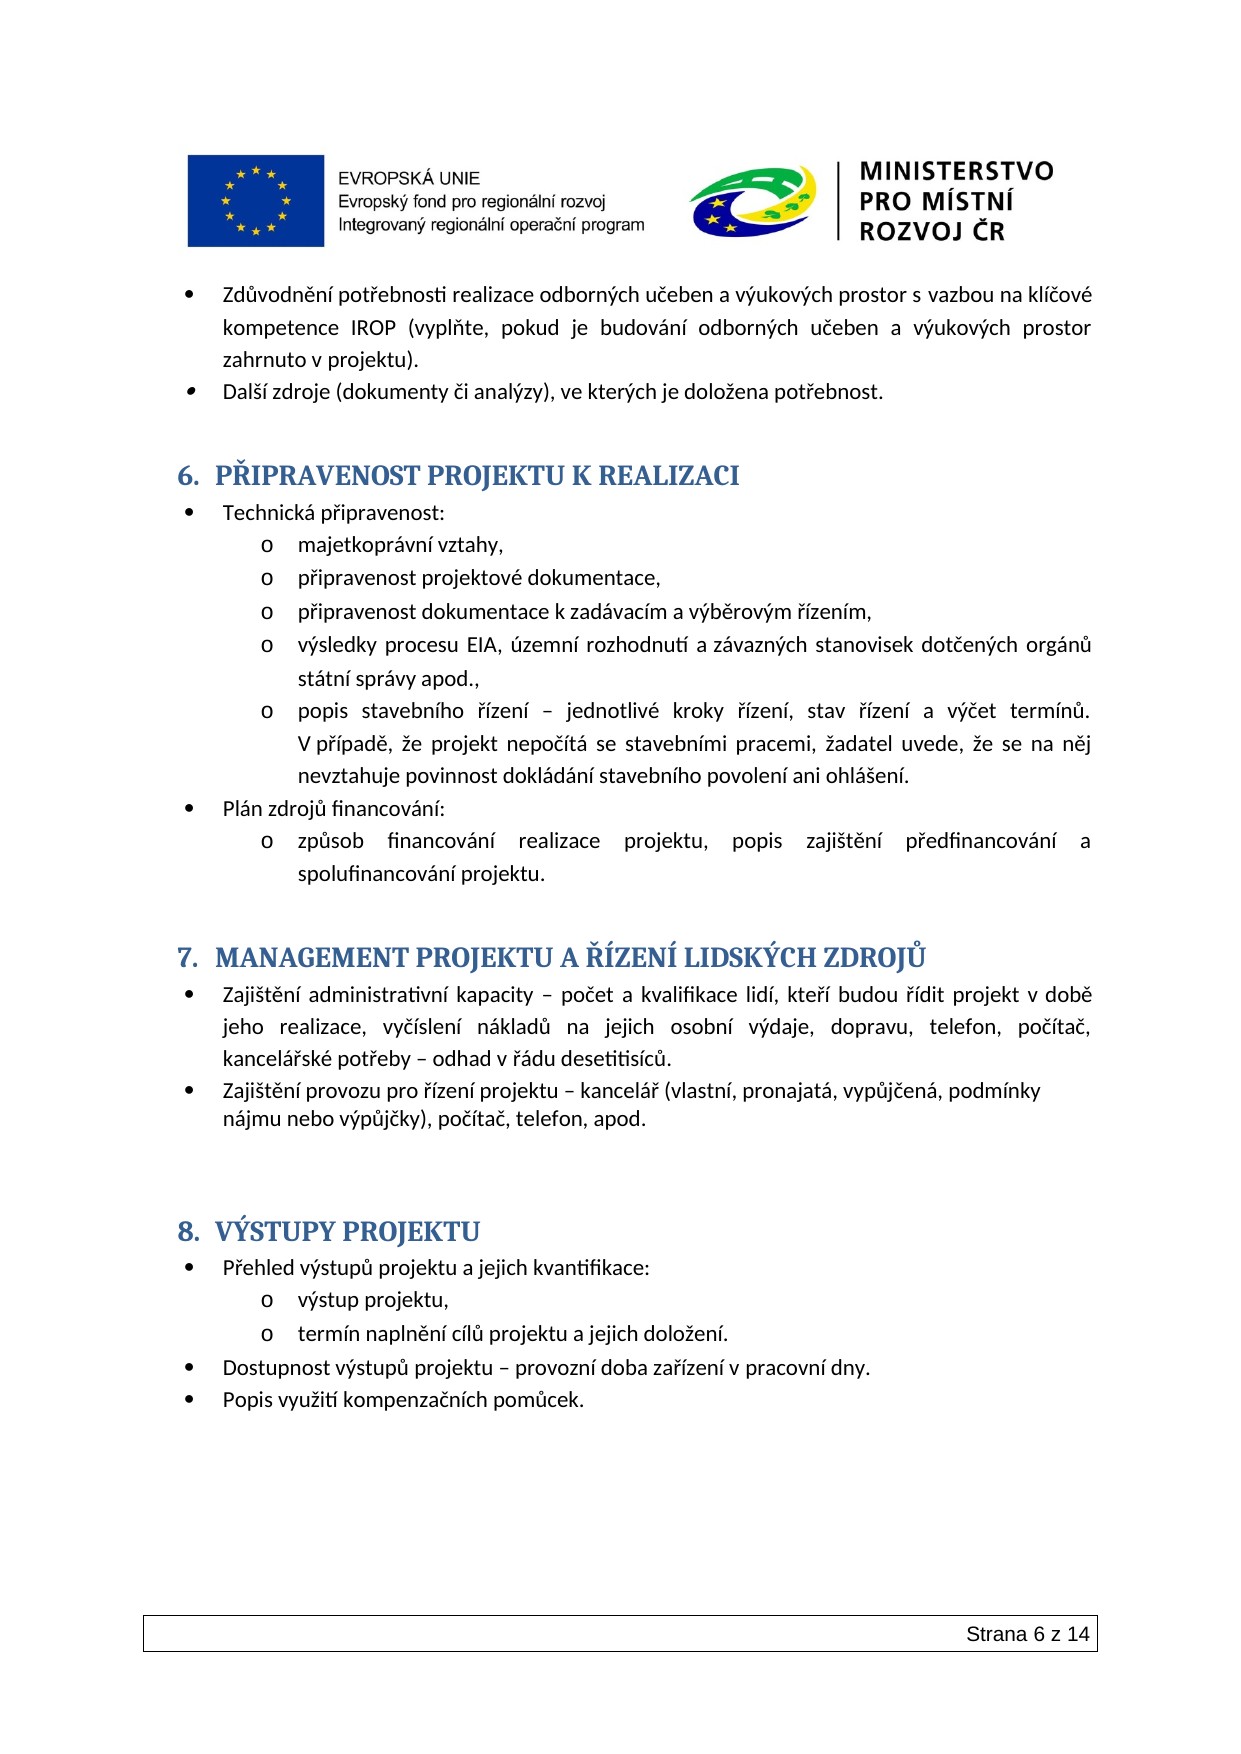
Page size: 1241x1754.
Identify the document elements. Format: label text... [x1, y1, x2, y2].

subtitle Management projektu a řízení lidských zdrojů [177, 941, 1093, 975]
list výsledky procesu EIA, územní rozhodnutí a závazných stanovisek dotčených orgánů státní správy apod., [260, 631, 1093, 692]
list Další zdroje (dokumenty či analýzy), ve kterých je doložena potřebnost. [185, 377, 1093, 405]
list připravenost dokumentace k zadávacím a výběrovým řízením, [260, 597, 1093, 626]
list Zajištění provozu pro řízení projektu – kancelář (vlastní, pronajatá, vypůjčená, podmínky nájmu nebo výpůjčky), počítač, telefon, apod. [185, 1077, 1093, 1133]
list způsob financování realizace projektu, popis zajištění předfinancování a spolufinancování projektu. [260, 826, 1093, 887]
list Plán zdrojů financování: [185, 794, 1093, 822]
subtitle Výstupy projektu [177, 1215, 1093, 1248]
list majetkoprávní vztahy, [260, 530, 1093, 559]
picture [157, 123, 1083, 277]
list Technická připravenost: [185, 498, 1093, 526]
subtitle Připravenost projektu k realizaci [177, 459, 1093, 493]
list Dostupnost výstupů projektu – provozní doba zařízení v pracovní dny. [185, 1353, 1093, 1381]
list připravenost projektové dokumentace, [260, 563, 1093, 593]
list Přehled výstupů projektu a jejich kvantifikace: [185, 1253, 1093, 1281]
list termín naplnění cílů projektu a jejich doložení. [260, 1319, 1093, 1348]
list Popis využití kompenzačních pomůcek. [185, 1385, 1093, 1413]
list popis stavebního řízení – jednotlivé kroky řízení, stav řízení a výčet termínů. V případě, že projekt nepočítá se stavebními pracemi, žadatel uvede, že se na něj nevztahuje povinnost dokládání stavebního povolení ani ohlášení. [260, 696, 1093, 789]
list Zajištění administrativní kapacity – počet a kvalifikace lidí, kteří budou řídit projekt v době jeho realizace, vyčíslení nákladů na jejich osobní výdaje, dopravu, telefon, počítač, kancelářské potřeby – odhad v řádu desetitisíců. [185, 980, 1093, 1072]
list výstup projektu, [260, 1286, 1093, 1315]
